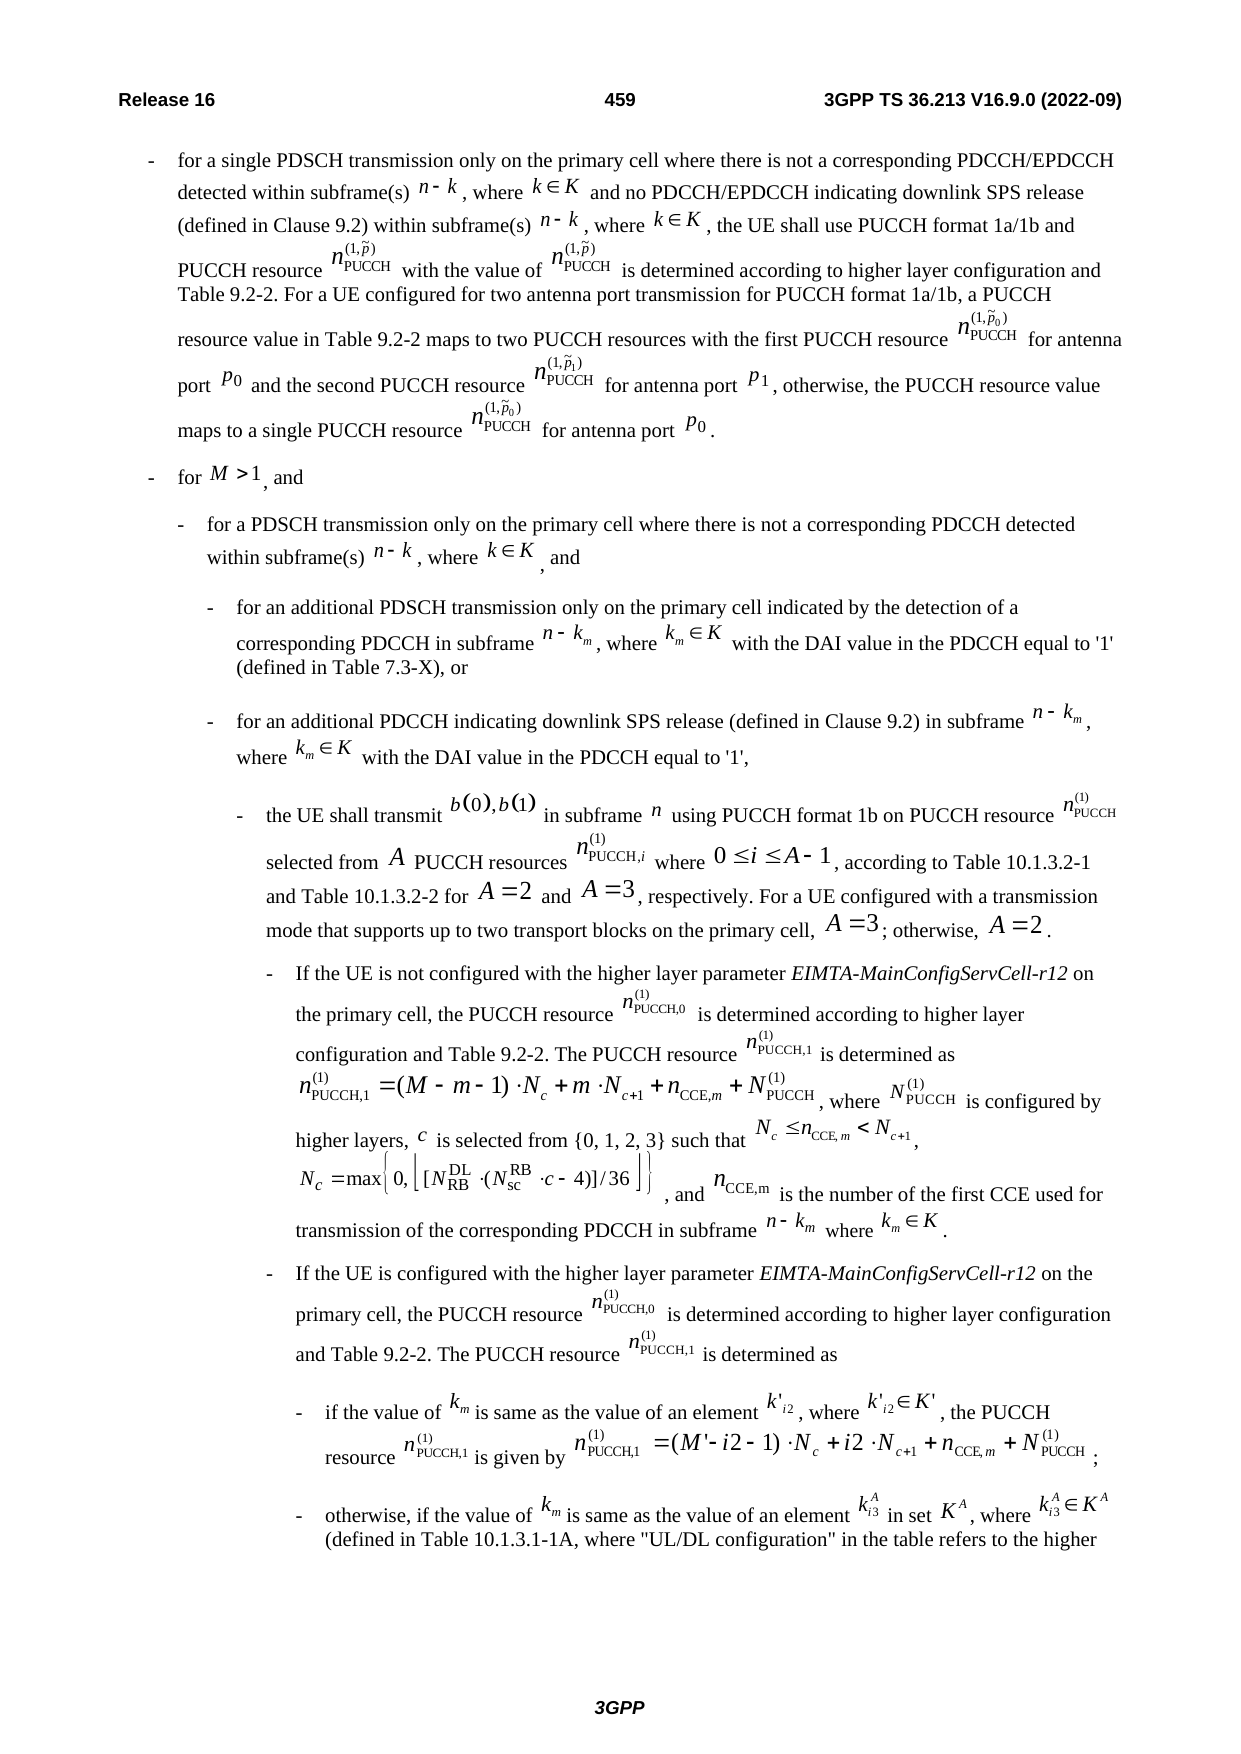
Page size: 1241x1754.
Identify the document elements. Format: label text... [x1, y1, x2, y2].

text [295, 1488, 1122, 1551]
text - If the UE is not configured with the higher layer parameter EIMTA-MainConfigServCell-r12 on the primary cell, the PUCCH resource is determined according to higher layer configuration and Table 9.2-2. The PUCCH resource is determined as , where is configured by higher layers, is selected from {0, 1, 2, 3} such that , , and is the number of the first CCE used for transmission of the corresponding PDCCH in subframe where . [266, 961, 1122, 1242]
text - if the value of is same as the value of an element , where , the PUCCH resource is given by ; [295, 1385, 1122, 1469]
text - for a single PDSCH transmission only on the primary cell where there is not a corresponding PDCCH/EPDCCH detected within subframe(s) , where and no PDCCH/EPDCCH indicating downlink SPS release (defined in Clause 9.2) within subframe(s) , where , the UE shall use PUCCH format 1a/1b and PUCCH resource with the value of is determined according to higher layer configuration and Table 9.2-2. For a UE configured for two antenna port transmission for PUCCH format 1a/1b, a PUCCH resource value in Table 9.2-2 maps to two PUCCH resources with the first PUCCH resource for antenna port and the second PUCCH resource for antenna port , otherwise, the PUCCH resource value maps to a single PUCCH resource for antenna port . [148, 147, 1122, 442]
text - for , and [148, 461, 1122, 493]
text - If the UE is configured with the higher layer parameter EIMTA-MainConfigServCell-r12 on the primary cell, the PUCCH resource is determined according to higher layer configuration and Table 9.2-2. The PUCCH resource is determined as [266, 1261, 1122, 1366]
text - for a PDSCH transmission only on the primary cell where there is not a corresponding PDCCH detected within subframe(s) , where , and [177, 512, 1122, 576]
text - for an additional PDCCH indicating downlink SPS release (defined in Clause 9.2) in subframe , where with the DAI value in the PDCCH equal to '1', [207, 698, 1122, 769]
text - for an additional PDSCH transmission only on the primary cell indicated by the detection of a corresponding PDCCH in subframe , where with the DAI value in the PDCCH equal to '1' (defined in Table 7.3-X), or [207, 595, 1122, 679]
text - the UE shall transmit in subframe using PUCCH format 1b on PUCCH resource selected from PUCCH resources where , according to Table .2-1 and Table 10.1.3.2-2 for and , respectively. For a UE configured with a transmission mode that supports up to two transport blocks on the primary cell, ; otherwise, . [236, 788, 1122, 942]
